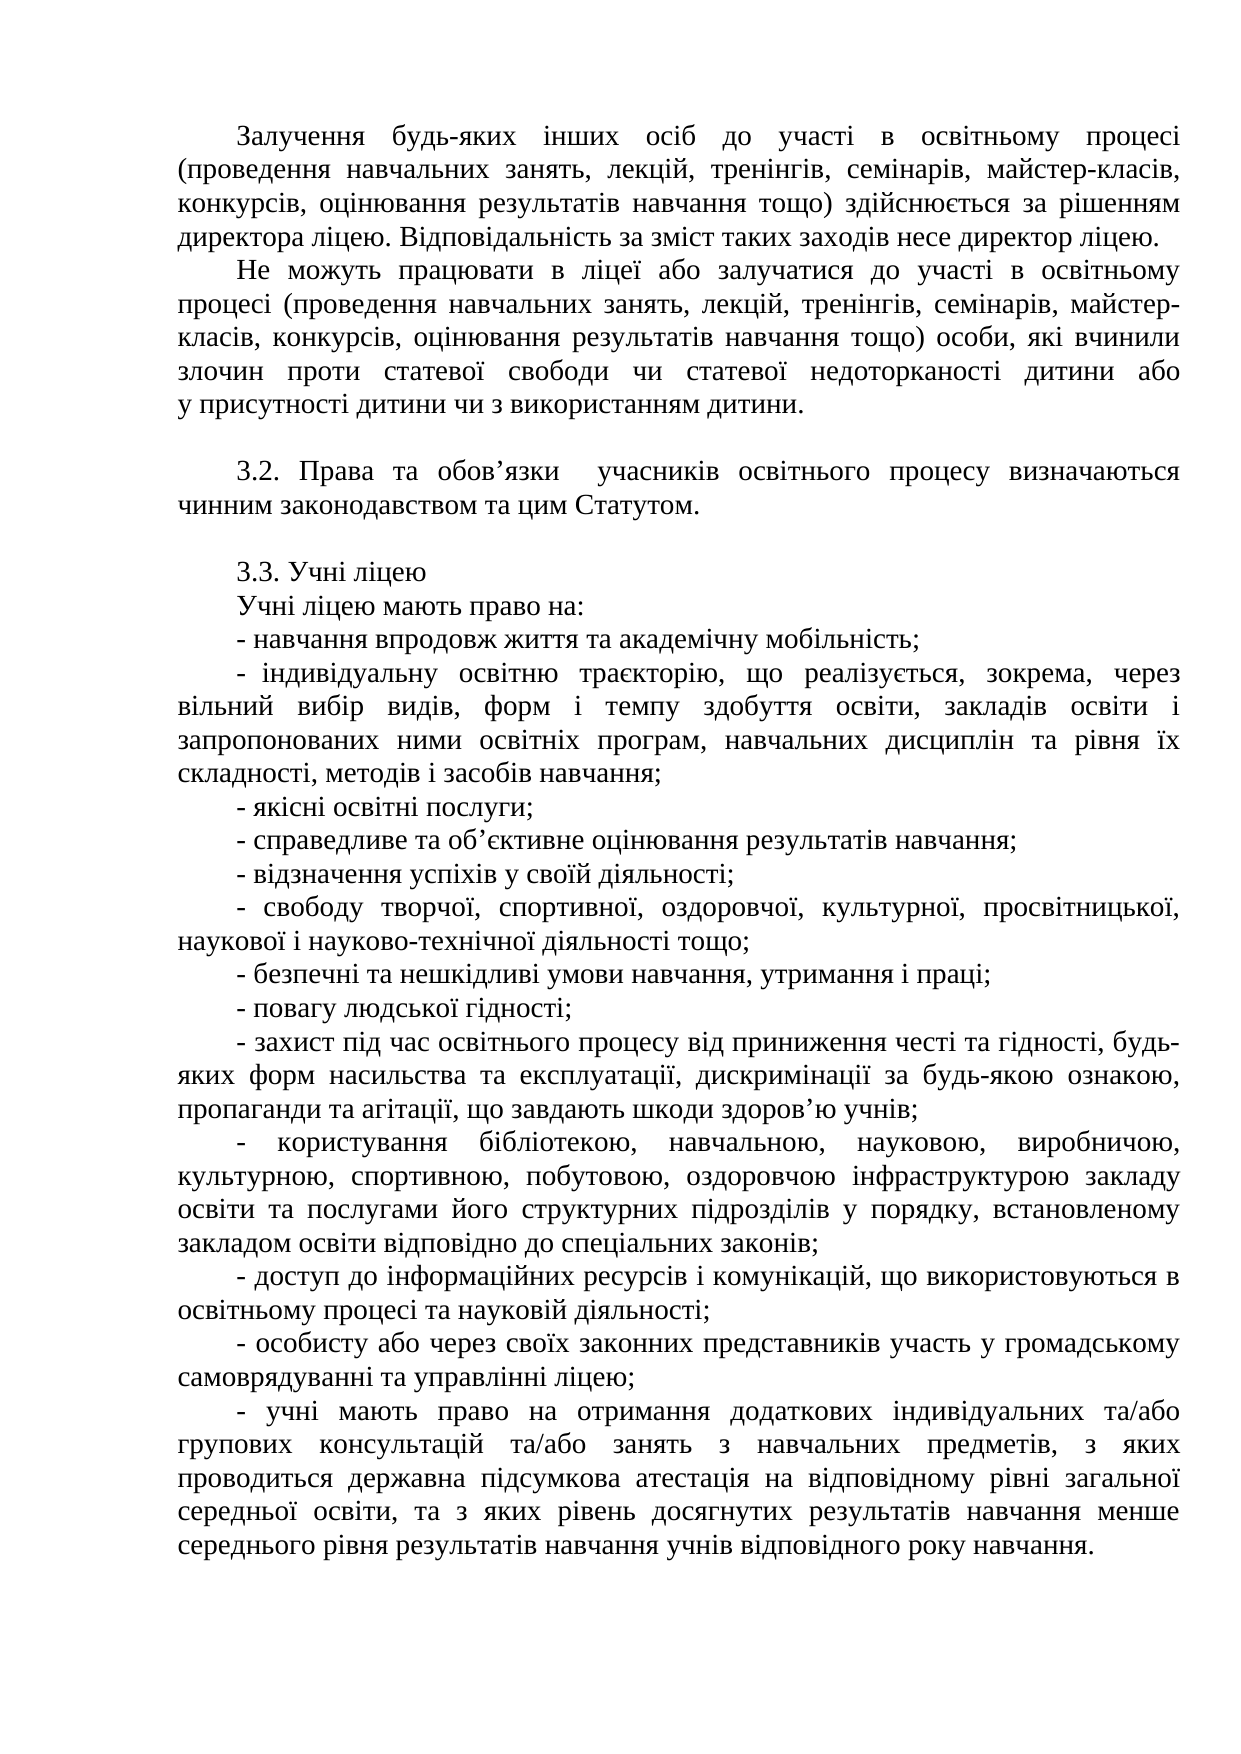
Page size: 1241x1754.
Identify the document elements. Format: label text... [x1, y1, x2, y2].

text - свободу творчої, спортивної, оздоровчої, культурної, просвітницької, наукової і науково-технічної діяльності тощо; [177, 889, 1181, 957]
text Не можуть працювати в ліцеї або залучатися до участі в освітньому процесі (проведення навчальних занять, лекцій, тренінгів, семінарів, майстер-класів, конкурсів, оцінювання результатів навчання тощо) особи, які вчинили злочин проти статевої свободи чи статевої недоторканості дитини або у присутності дитини чи з використанням дитини. [177, 252, 1181, 420]
text - безпечні та нешкідливі умови навчання, утримання і праці; [177, 957, 1181, 990]
text 3.3. Учні ліцею [177, 554, 1181, 588]
text - доступ до інформаційних ресурсів і комунікацій, що використовуються в освітньому процесі та науковій діяльності; [177, 1258, 1181, 1326]
text - захист під час освітнього процесу від приниження честі та гідності, будь-яких форм насильства та експлуатації, дискримінації за будь-якою ознакою, пропаганди та агітації, що завдають шкоди здоров’ю учнів; [177, 1024, 1181, 1124]
text - користування бібліотекою, навчальною, науковою, виробничою, культурною, спортивною, побутовою, оздоровчою інфраструктурою закладу освіти та послугами його структурних підрозділів у порядку, встановленому закладом освіти відповідно до спеціальних законів; [177, 1124, 1181, 1258]
text - навчання впродовж життя та академічну мобільність; [177, 621, 1181, 655]
text - особисту або через своїх законних представників участь у громадському самоврядуванні та управлінні ліцею; [177, 1326, 1181, 1393]
text - індивідуальну освітню траєкторію, що реалізується, зокрема, через вільний вибір видів, форм і темпу здобуття освіти, закладів освіти і запропонованих ними освітніх програм, навчальних дисциплін та рівня їх складності, методів і засобів навчання; [177, 655, 1181, 789]
text Учні ліцею мають право на: [177, 588, 1181, 621]
text - учні мають право на отримання додаткових індивідуальних та/або групових консультацій та/або занять з навчальних предметів, з яких проводиться державна підсумкова атестація на відповідному рівні загальної середньої освіти, та з яких рівень досягнутих результатів навчання менше середнього рівня результатів навчання учнів відповідного року навчання. [177, 1393, 1181, 1560]
text Залучення будь-яких інших осіб до участі в освітньому процесі (проведення навчальних занять, лекцій, тренінгів, семінарів, майстер-класів, конкурсів, оцінювання результатів навчання тощо) здійснюється за рішенням директора ліцею. Відповідальність за зміст таких заходів несе директор ліцею. [177, 118, 1181, 252]
text 3.2. Права та обов’язки учасників освітнього процесу визначаються чинним законодавством та цим Статутом. [177, 453, 1181, 521]
text - якісні освітні послуги; [177, 789, 1181, 822]
text - повагу людської гідності; [177, 990, 1181, 1024]
text - відзначення успіхів у своїй діяльності; [177, 856, 1181, 889]
text - справедливе та об’єктивне оцінювання результатів навчання; [177, 822, 1181, 856]
